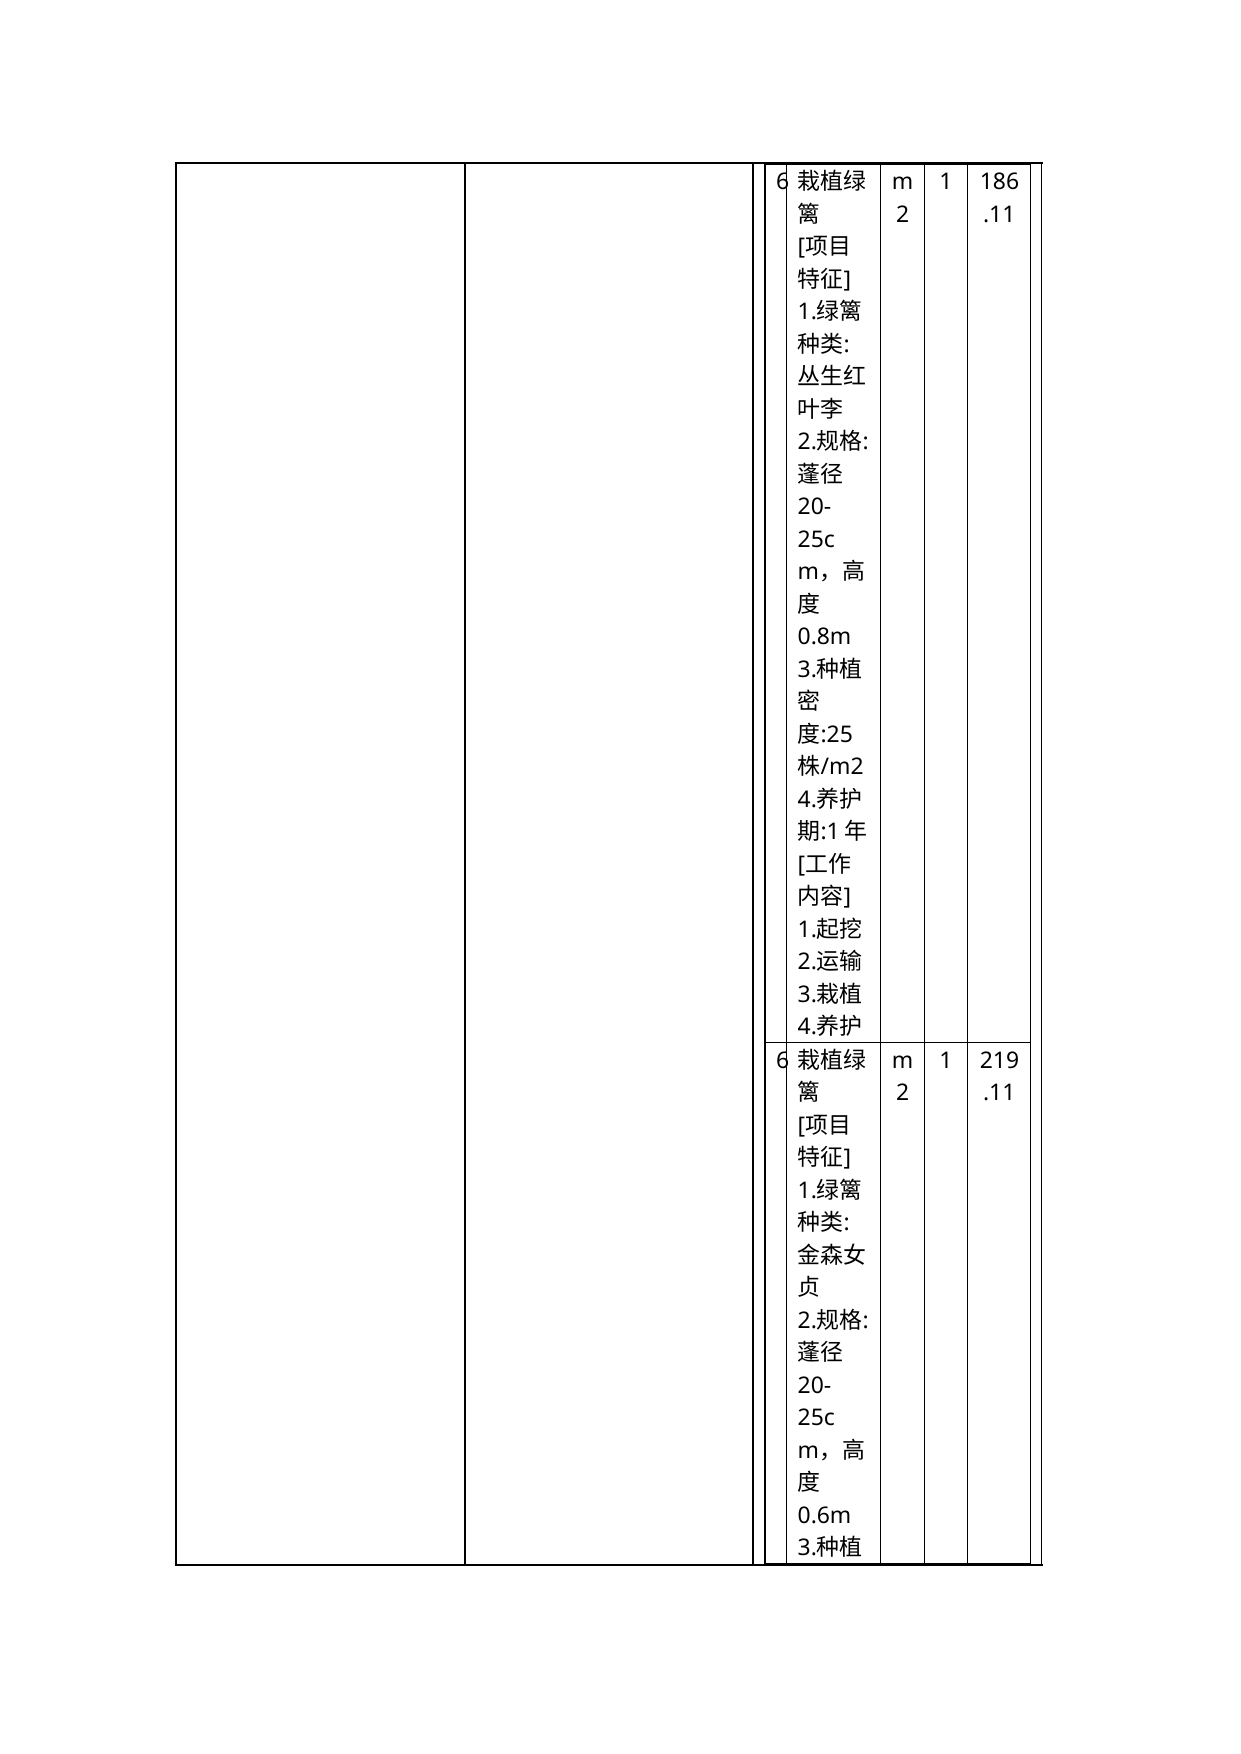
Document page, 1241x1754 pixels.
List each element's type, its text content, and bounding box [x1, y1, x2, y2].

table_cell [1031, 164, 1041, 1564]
table_cell 1 [466, 164, 752, 1564]
table_cell [177, 164, 464, 1564]
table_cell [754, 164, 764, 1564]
